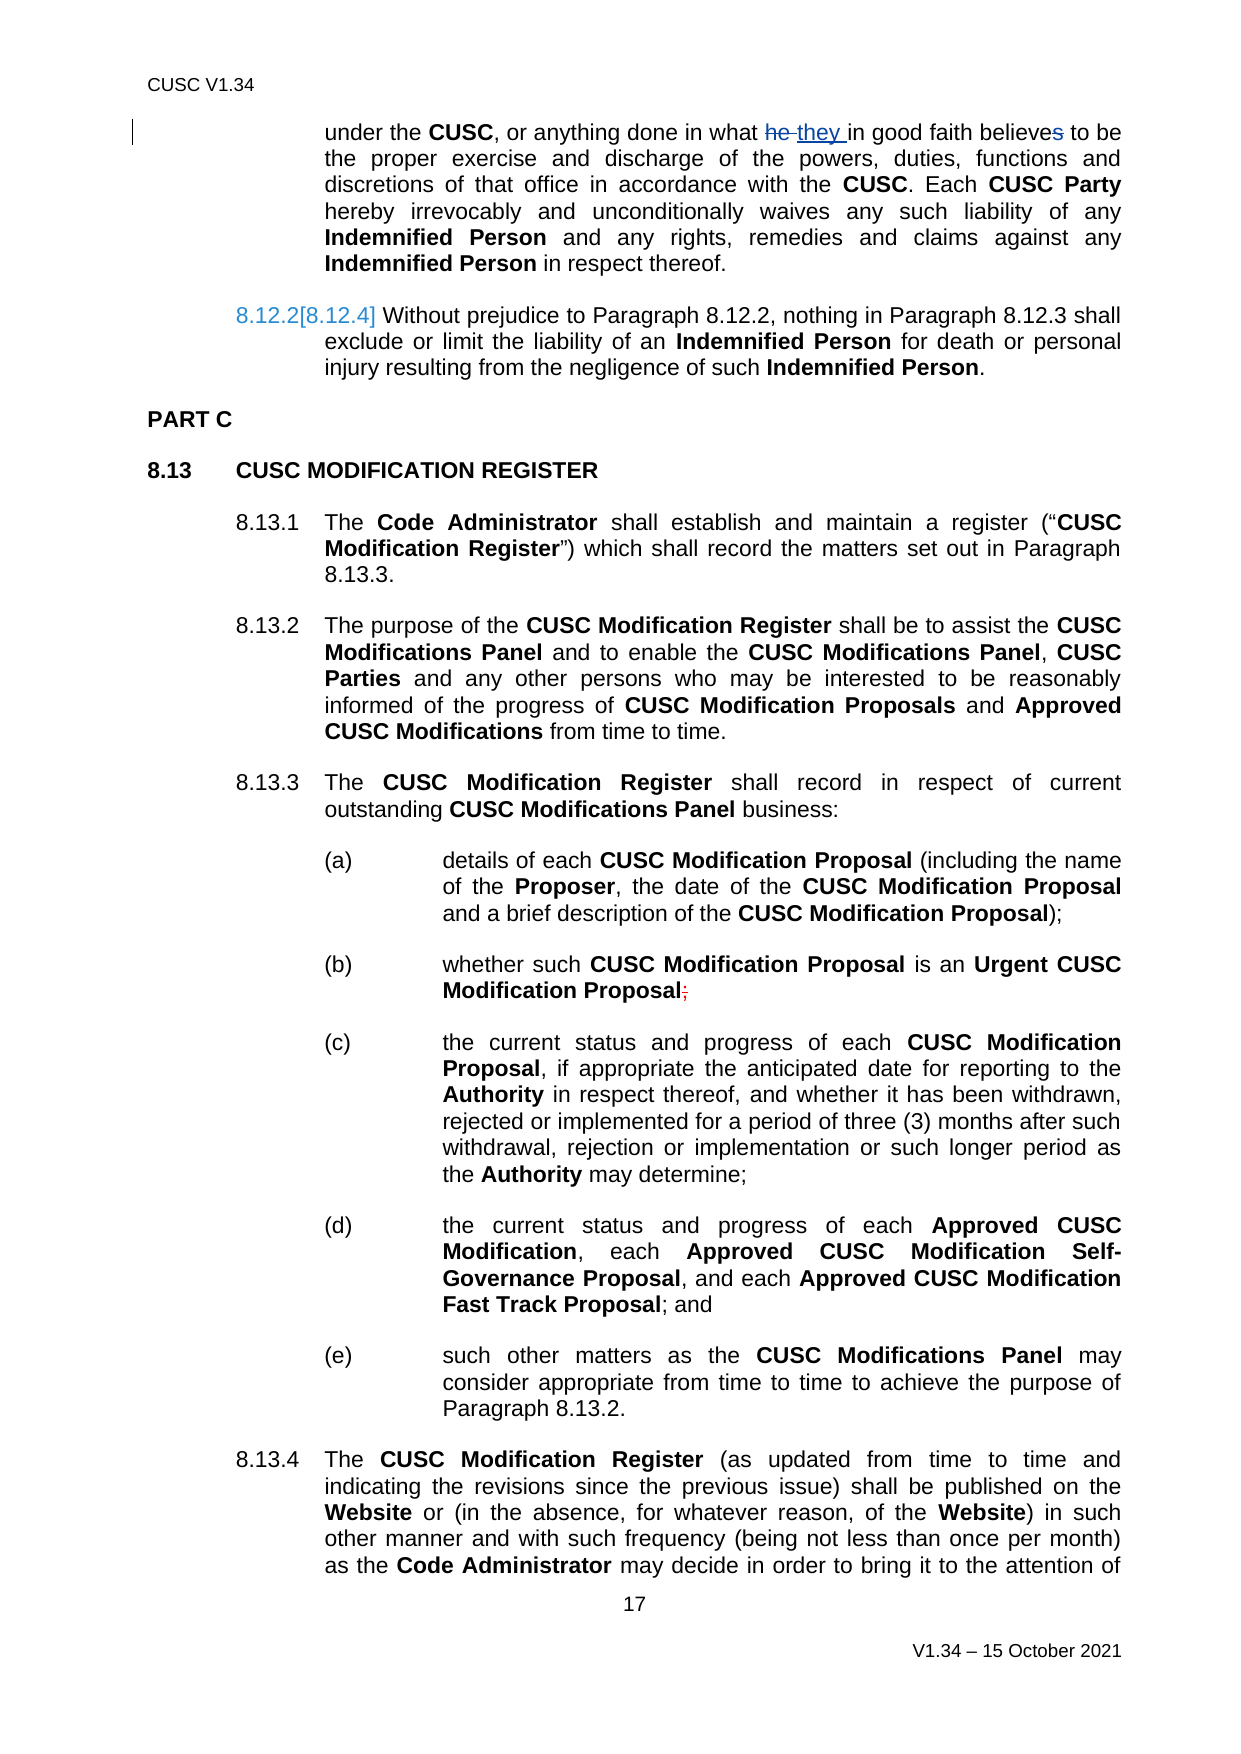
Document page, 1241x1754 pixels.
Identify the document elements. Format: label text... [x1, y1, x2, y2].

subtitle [236, 118, 1122, 277]
subtitle PART C [147, 406, 1122, 432]
text (d) the current status and progress of each Approved CUSC Modification, each Approved CUSC Modification Self-Governance Proposal, and each Approved CUSC Modification Fast Track Proposal; and [324, 1212, 1122, 1317]
text (c) the current status and progress of each CUSC Modification Proposal, if appropriate the anticipated date for reporting to the Authority in respect thereof, and whether it has been withdrawn, rejected or implemented for a period of three (3) months after such withdrawal, rejection or implementation or such longer period as the Authority may determine; [324, 1029, 1122, 1187]
subtitle Without prejudice to Paragraph 8.12.2, nothing in Paragraph 8.12.3 shall exclude or limit the liability of an Indemnified Person for death or personal injury resulting from the negligence of such Indemnified Person. [236, 302, 1122, 381]
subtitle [236, 1446, 1122, 1578]
subtitle The Code Administrator shall establish and maintain a register (“CUSC Modification Register”) which shall record the matters set out in Paragraph 8.13.3. [236, 508, 1122, 587]
subtitle CUSC MODIFICATION REGISTER [147, 457, 1122, 483]
subtitle The CUSC Modification Register shall record in respect of current outstanding CUSC Modifications Panel business: [236, 769, 1122, 822]
subtitle The purpose of the CUSC Modification Register shall be to assist the CUSC Modifications Panel and to enable the CUSC Modifications Panel, CUSC Parties and any other persons who may be interested to be reasonably informed of the progress of CUSC Modification Proposals and Approved CUSC Modifications from time to time. [236, 612, 1122, 744]
text (b) whether such CUSC Modification Proposal is an Urgent CUSC Modification Proposal; [324, 951, 1122, 1004]
text (e) such other matters as the CUSC Modifications Panel may consider appropriate from time to time to achieve the purpose of Paragraph 8.13.2. [324, 1342, 1122, 1421]
text (a) details of each CUSC Modification Proposal (including the name of the Proposer, the date of the CUSC Modification Proposal and a brief description of the CUSC Modification Proposal); [324, 847, 1122, 926]
